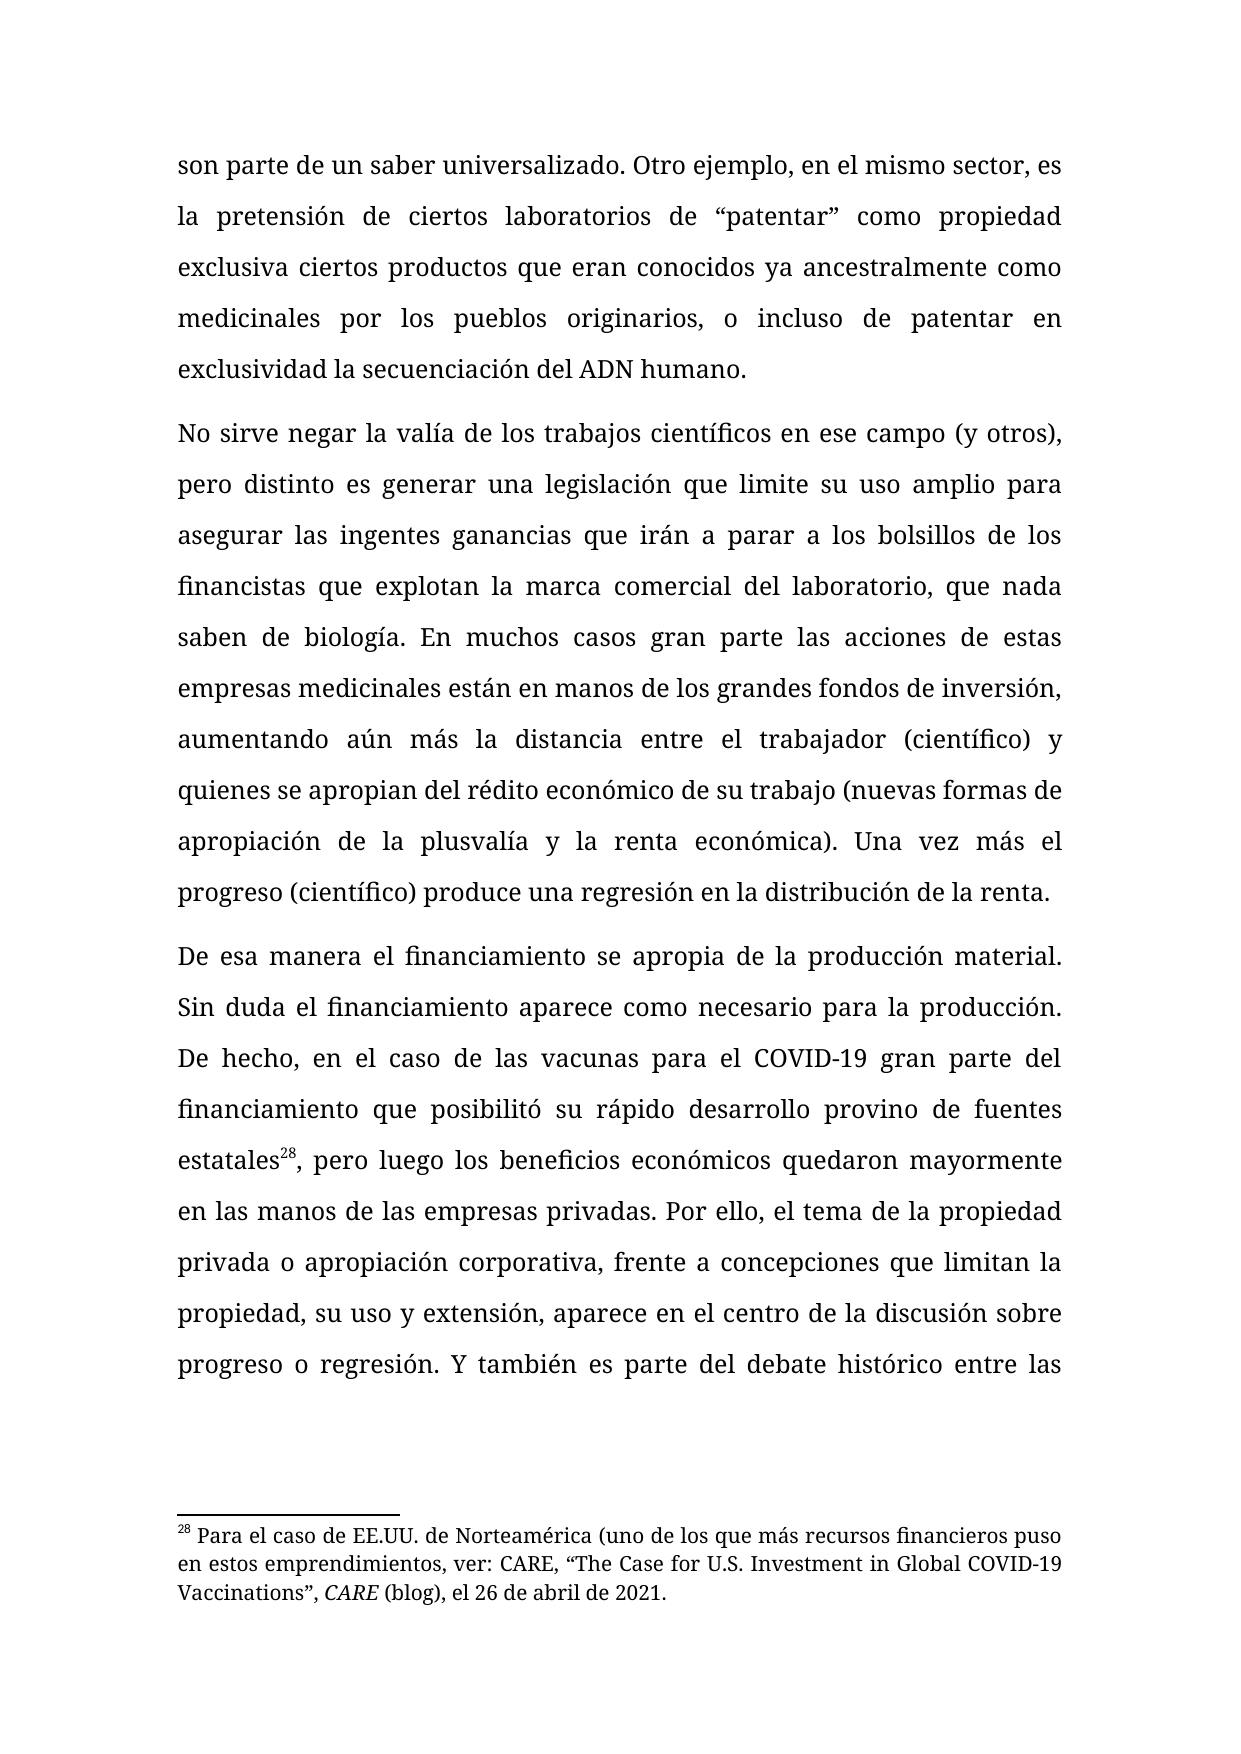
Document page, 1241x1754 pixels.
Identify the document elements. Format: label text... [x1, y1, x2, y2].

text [177, 148, 1063, 386]
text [177, 938, 1063, 1381]
text No sirve negar la valía de los trabajos científicos en ese campo (y otros), pero distinto es generar una legislación que limite su uso amplio para asegurar las ingentes ganancias que irán a parar a los bolsillos de los financistas que explotan la marca comercial del laboratorio, que nada saben de biología. En muchos casos gran parte las acciones de estas empresas medicinales están en manos de los grandes fondos de inversión, aumentando aún más la distancia entre el trabajador (científico) y quienes se apropian del rédito económico de su trabajo (nuevas formas de apropiación de la plusvalía y la renta económica). Una vez más el progreso (científico) produce una regresión en la distribución de la renta. [177, 415, 1063, 909]
